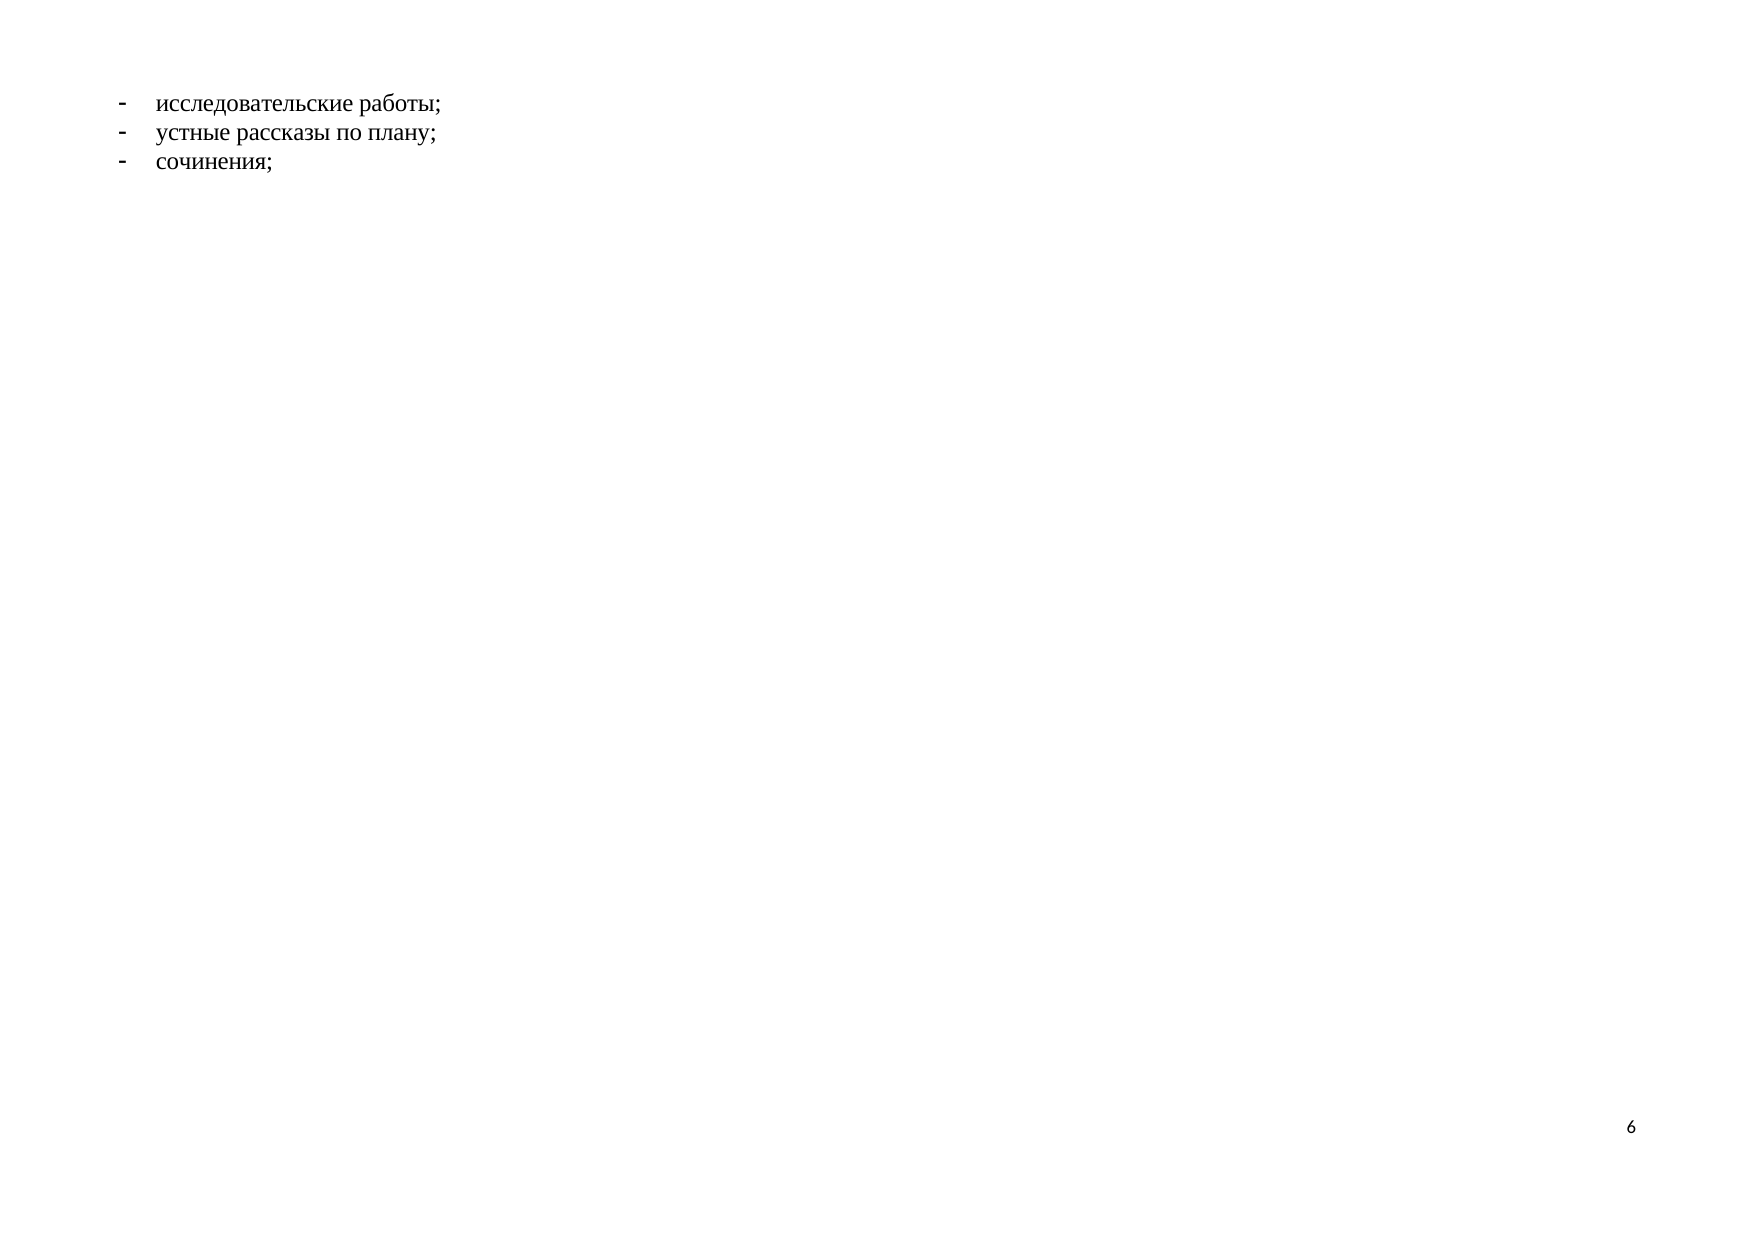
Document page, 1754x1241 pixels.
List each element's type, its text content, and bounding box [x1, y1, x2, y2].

list устные рассказы по плану; [118, 117, 840, 146]
list сочинения; [118, 146, 840, 175]
list исследовательские работы; [118, 88, 840, 117]
